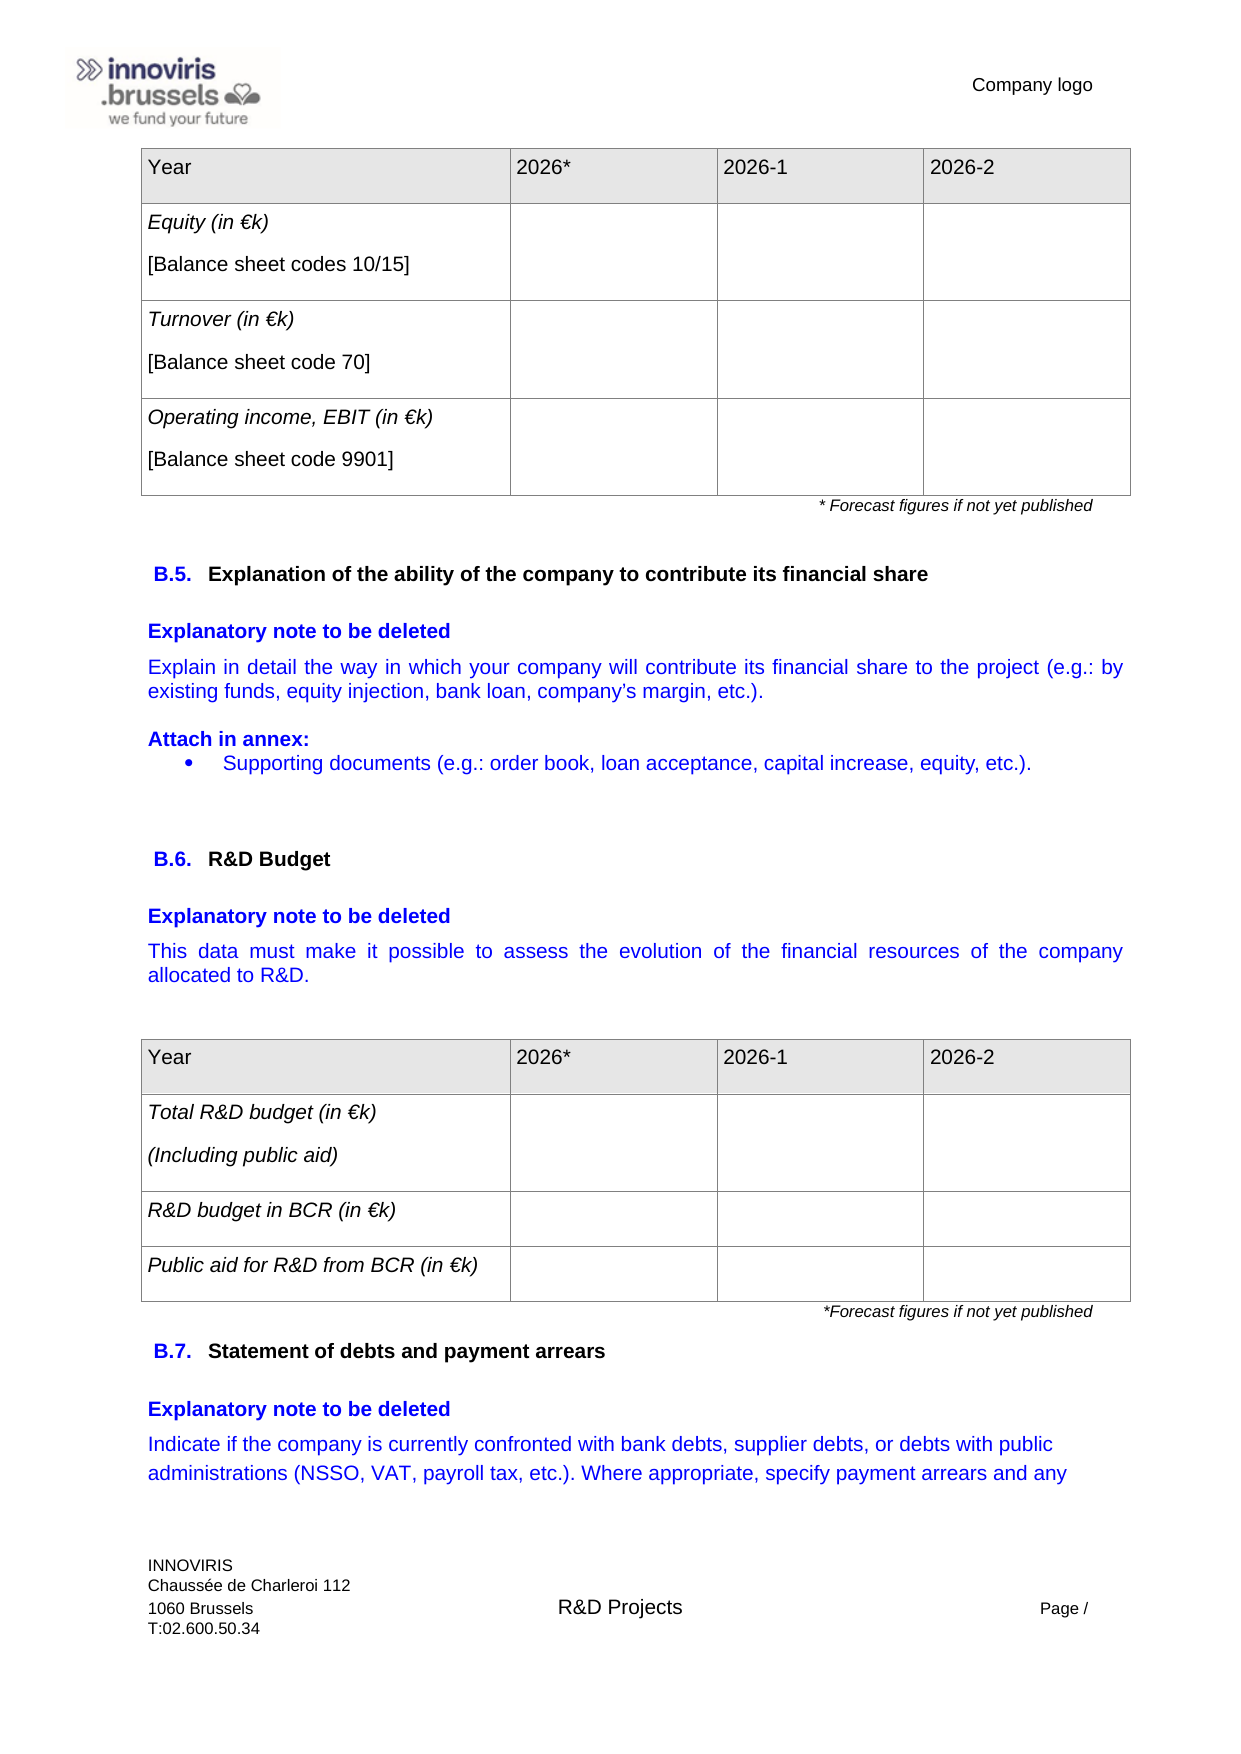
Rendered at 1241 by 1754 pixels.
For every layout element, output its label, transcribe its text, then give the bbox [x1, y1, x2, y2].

table_header 2024* [511, 149, 717, 203]
picture [65, 47, 282, 147]
subtitle Statement of debts and payment arrears [148, 1339, 1092, 1389]
table_header 2019 [924, 149, 1130, 203]
table_cell Public aid for R&D from BCR (in €k) [142, 1247, 510, 1301]
table_cell [511, 399, 717, 495]
table_header Year [142, 149, 510, 203]
text * Forecast figures if not yet published [738, 496, 1092, 515]
table_cell [718, 1247, 923, 1301]
table_cell This data must make it possible to assess the evolution of the financial resources of the company allocated to R&D. [142, 934, 1131, 993]
table_cell [511, 204, 717, 300]
table_cell [718, 301, 923, 398]
table_header Explanatory note to be deleted [142, 613, 1131, 649]
subtitle Explanation of the ability of the company to contribute its financial share [148, 562, 1092, 611]
table_cell [718, 399, 923, 495]
table_cell [511, 1247, 717, 1301]
table_header 2020 [718, 1040, 923, 1093]
table_cell [924, 399, 1130, 495]
table_cell [718, 1095, 923, 1191]
table_cell R&D budget in BCR (in €k) [142, 1192, 510, 1246]
table_cell [511, 1095, 717, 1191]
table_cell [924, 1192, 1130, 1246]
table_cell Turnover (in €k) [Balance sheet code 70] [142, 301, 510, 398]
table_header 2024* [511, 1040, 717, 1093]
table_cell [924, 301, 1130, 398]
table_cell Explain in detail the way in which your company will contribute its financial share to the project (e.g.: by existing funds, equity injection, bank loan, company’s margin, etc.). Attach in annex: Supporting documents (e.g.: order book, loan acceptance, capital increase, equity, etc.). [142, 649, 1131, 804]
table_cell Equity (in €k) [Balance sheet codes 10/15] [142, 204, 510, 300]
table_header 2019 [924, 1040, 1130, 1093]
table_cell [511, 1192, 717, 1246]
table_cell [718, 1192, 923, 1246]
table_cell Total R&D budget (in €k) (Including public aid) [142, 1095, 510, 1191]
table_cell [718, 204, 923, 300]
table_cell [511, 301, 717, 398]
table_header Explanatory note to be deleted [142, 898, 1131, 934]
table_cell [924, 1095, 1130, 1191]
text *Forecast figures if not yet published [148, 1302, 1092, 1321]
table_cell Operating income, EBIT (in €k) [Balance sheet code 9901] [142, 399, 510, 495]
table_cell [924, 204, 1130, 300]
subtitle R&D Budget [148, 847, 1092, 896]
table_cell [924, 1247, 1130, 1301]
table_header Year [142, 1040, 510, 1093]
table_header 2020 [718, 149, 923, 203]
table_header Explanatory note to be deleted [142, 1391, 1131, 1426]
